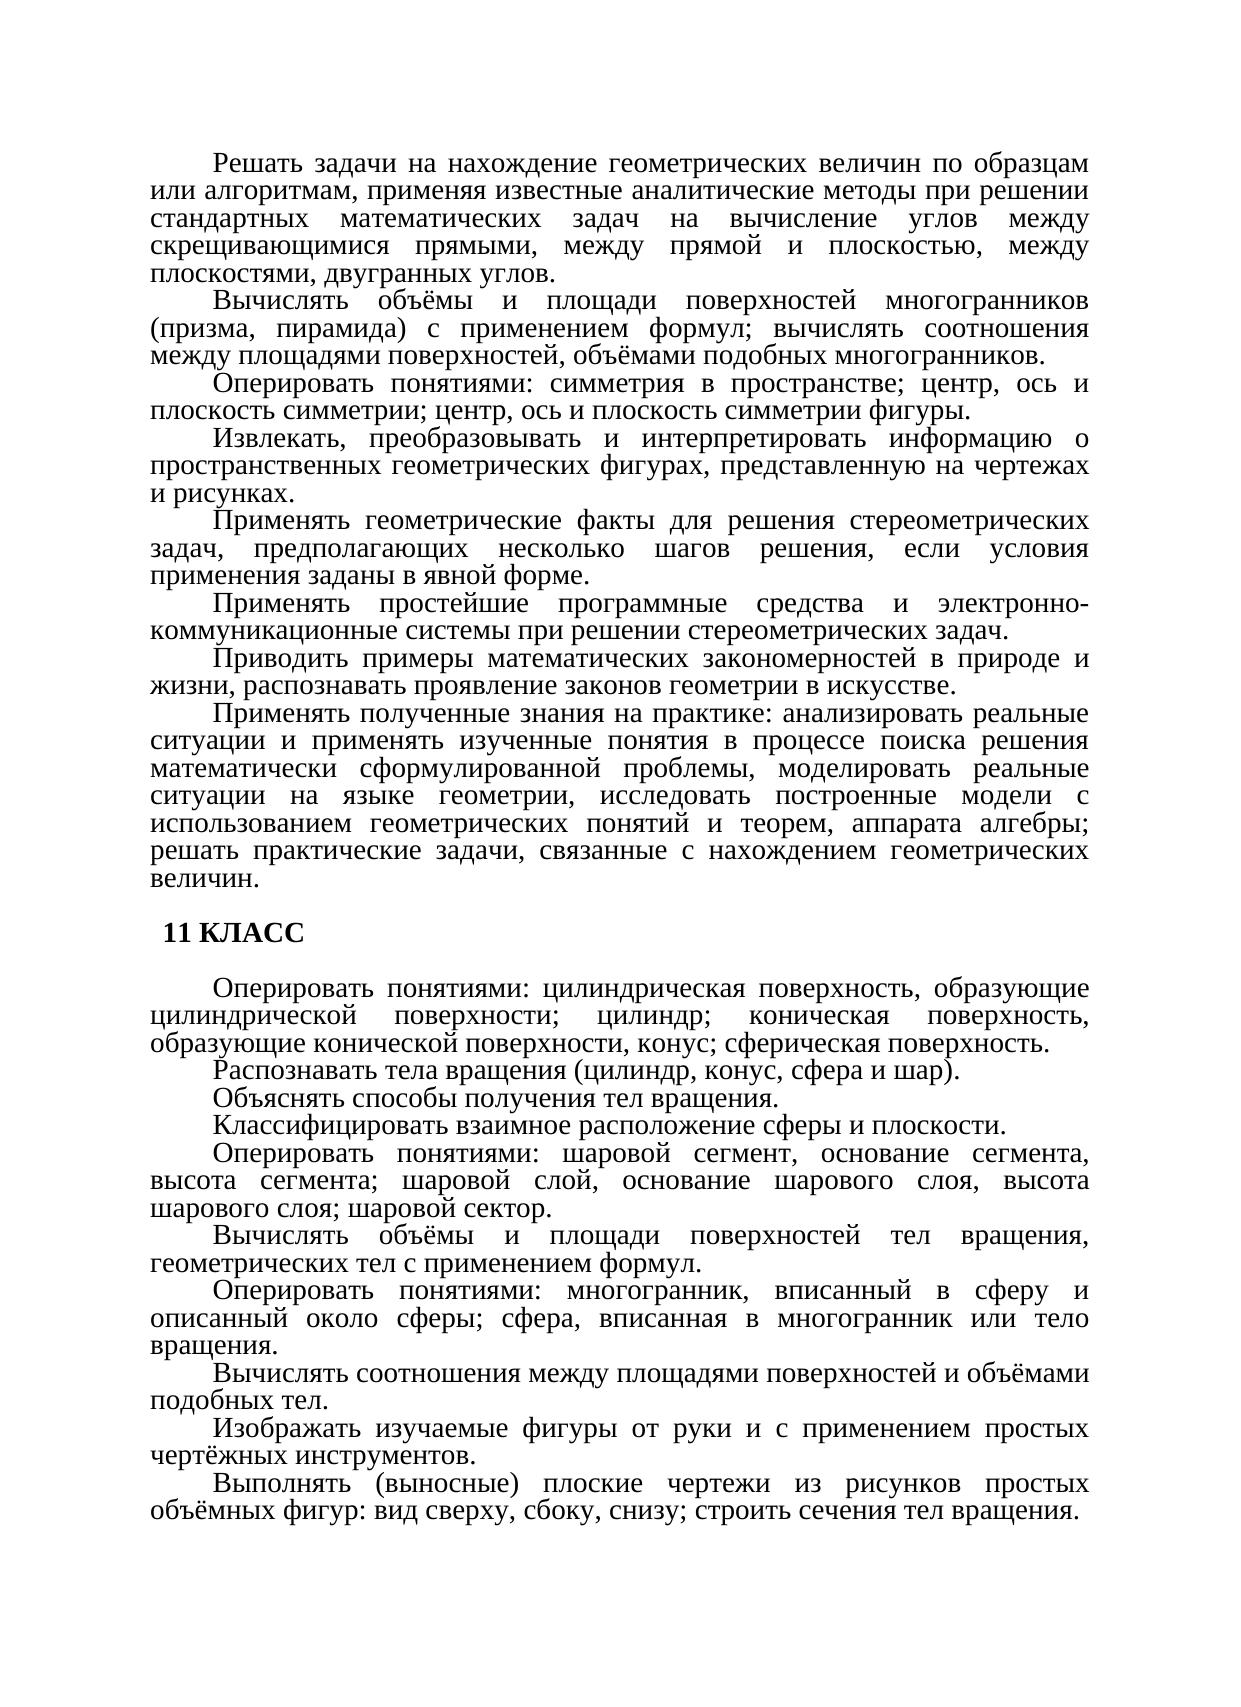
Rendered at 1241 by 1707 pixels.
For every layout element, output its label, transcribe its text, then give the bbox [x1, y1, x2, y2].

text Объяснять способы получения тел вращения. [150, 1085, 1090, 1112]
text Классифицировать взаимное расположение сферы и плоскости. [150, 1112, 1090, 1140]
text Применять полученные знания на практике: анализировать реальные ситуации и применять изученные понятия в процессе поиска решения математически сформулированной проблемы, моделировать реальные ситуации на языке геометрии, исследовать построенные модели с использованием геометрических понятий и теорем, аппарата алгебры; решать практические задачи, связанные с нахождением геометрических величин. [150, 700, 1090, 892]
text Распознавать тела вращения (цилиндр, конус, сфера и шар). [150, 1057, 1090, 1085]
text 11 КЛАСС [162, 920, 1090, 947]
text Применять геометрические факты для решения стереометрических задач, предполагающих несколько шагов решения, если условия применения заданы в явной форме. [150, 507, 1090, 590]
text Вычислять объёмы и площади поверхностей тел вращения, геометрических тел с применением формул. [150, 1222, 1090, 1277]
text Выполнять (выносные) плоские чертежи из рисунков простых объёмных фигур: вид сверху, сбоку, снизу; строить сечения тел вращения. [150, 1470, 1090, 1525]
text Решать задачи на нахождение геометрических величин по образцам или алгоритмам, применяя известные аналитические методы при решении стандартных математических задач на вычисление углов между скрещивающимися прямыми, между прямой и плоскостью, между плоскостями, двугранных углов. [150, 150, 1090, 287]
text Оперировать понятиями: симметрия в пространстве; центр, ось и плоскость симметрии; центр, ось и плоскость симметрии фигуры. [150, 370, 1090, 425]
text Извлекать, преобразовывать и интерпретировать информацию о пространственных геометрических фигурах, представленную на чертежах и рисунках. [150, 425, 1090, 507]
text Оперировать понятиями: шаровой сегмент, основание сегмента, высота сегмента; шаровой слой, основание шарового слоя, высота шарового слоя; шаровой сектор. [150, 1140, 1090, 1222]
text Применять простейшие программные средства и электронно-коммуникационные системы при решении стереометрических задач. [150, 590, 1090, 645]
text Приводить примеры математических закономерностей в природе и жизни, распознавать проявление законов геометрии в искусстве. [150, 645, 1090, 700]
text Оперировать понятиями: цилиндрическая поверхность, образующие цилиндрической поверхности; цилиндр; коническая поверхность, образующие конической поверхности, конус; сферическая поверхность. [150, 975, 1090, 1057]
text Вычислять объёмы и площади поверхностей многогранников (призма, пирамида) с применением формул; вычислять соотношения между площадями поверхностей, объёмами подобных многогранников. [150, 287, 1090, 370]
text Оперировать понятиями: многогранник, вписанный в сферу и описанный около сферы; сфера, вписанная в многогранник или тело вращения. [150, 1277, 1090, 1360]
text Вычислять соотношения между площадями поверхностей и объёмами подобных тел. [150, 1360, 1090, 1415]
text Изображать изучаемые фигуры от руки и с применением простых чертёжных инструментов. [150, 1415, 1090, 1470]
